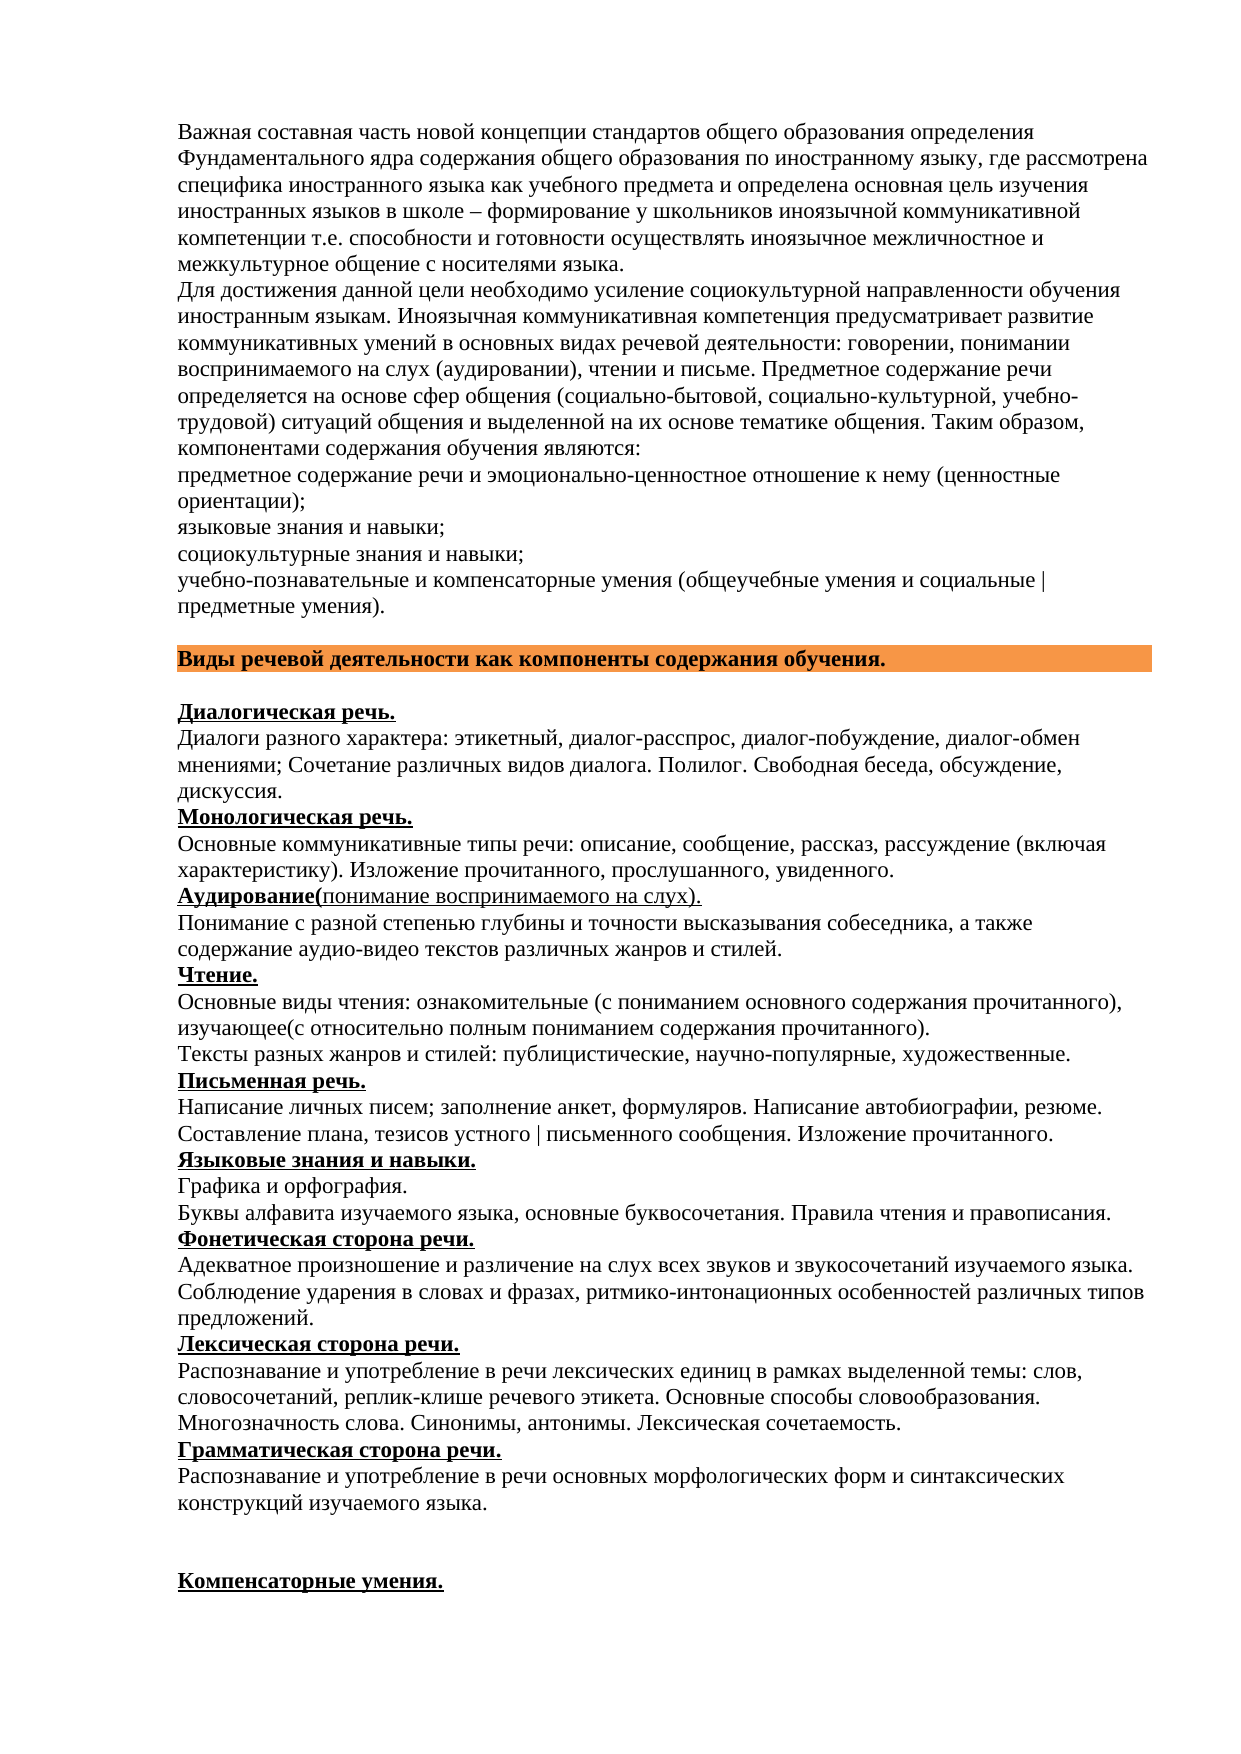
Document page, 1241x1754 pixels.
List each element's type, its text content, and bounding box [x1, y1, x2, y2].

text Основные виды чтения: ознакомительные (с пониманием основного содержания прочитанного), изучающее(с относительно полным пониманием содержания прочитанного). [177, 988, 1152, 1041]
text Соблюдение ударения в словах и фразах, ритмико-интонационных особенностей различных типов предложений. [177, 1278, 1152, 1330]
text Тексты разных жанров и стилей: публицистические, научно-популярные, художественные. [177, 1041, 1152, 1067]
text Буквы алфавита изучаемого языка, основные буквосочетания. Правила чтения и правописания. [177, 1199, 1152, 1225]
text Диалоги разного характера: этикетный, диалог-расспрос, диалог-побуждение, диалог-обмен мнениями; Сочетание различных видов диалога. Полилог. Свободная беседа, обсуждение, дискуссия. [177, 724, 1152, 803]
text Для достижения данной цели необходимо усиление социокультурной направленности обучения иностранным языкам. Иноязычная коммуникативная компетенция предусматривает развитие коммуникативных умений в основных видах речевой деятельности: говорении, понимании воспринимаемого на слух (аудировании), чтении и письме. Предметное содержание речи определяется на основе сфер общения (социально-бытовой, социально-культурной, учебно-трудовой) ситуаций общения и выделенной на их основе тематике общения. Таким образом, компонентами содержания обучения являются: [177, 276, 1152, 461]
text Диалогическая речь. [177, 698, 1152, 724]
text Понимание с разной степенью глубины и точности высказывания собеседника, а также содержание аудио-видео текстов различных жанров и стилей. [177, 909, 1152, 961]
text Написание личных писем; заполнение анкет, формуляров. Написание автобиографии, резюме. Составление плана, тезисов устного | письменного сообщения. Изложение прочитанного. [177, 1093, 1152, 1146]
text социокультурные знания и навыки; [177, 540, 1152, 566]
text языковые знания и навыки; [177, 513, 1152, 540]
text Важная составная часть новой концепции стандартов общего образования определения Фундаментального ядра содержания общего образования по иностранному языку, где рассмотрена специфика иностранного языка как учебного предмета и определена основная цель изучения иностранных языков в школе – формирование у школьников иноязычной коммуникативной компетенции т.е. способности и готовности осуществлять иноязычное межличностное и межкультурное общение с носителями языка. [177, 118, 1152, 276]
text Основные коммуникативные типы речи: описание, сообщение, рассказ, рассуждение (включая характеристику). Изложение прочитанного, прослушанного, увиденного. [177, 830, 1152, 882]
text Аудирование(понимание воспринимаемого на слух). [177, 882, 1152, 909]
text Адекватное произношение и различение на слух всех звуков и звукосочетаний изучаемого языка. [177, 1251, 1152, 1278]
text Распознавание и употребление в речи основных морфологических форм и синтаксических конструкций изучаемого языка. [177, 1462, 1152, 1515]
text Графика и орфография. [177, 1172, 1152, 1199]
text Лексическая сторона речи. [177, 1330, 1152, 1357]
text учебно-познавательные и компенсаторные умения (общеучебные умения и социальные | предметные умения). [177, 566, 1152, 619]
text Компенсаторные умения. [177, 1568, 1152, 1594]
text Грамматическая сторона речи. [177, 1436, 1152, 1462]
text Языковые знания и навыки. [177, 1146, 1152, 1172]
text предметное содержание речи и эмоционально-ценностное отношение к нему (ценностные ориентации); [177, 461, 1152, 513]
text Монологическая речь. [177, 803, 1152, 830]
text Виды речевой деятельности как компоненты содержания обучения. [177, 645, 1152, 672]
text Распознавание и употребление в речи лексических единиц в рамках выделенной темы: слов, словосочетаний, реплик-клише речевого этикета. Основные способы словообразования. Многозначность слова. Синонимы, антонимы. Лексическая сочетаемость. [177, 1357, 1152, 1436]
text Письменная речь. [177, 1067, 1152, 1093]
text Чтение. [177, 961, 1152, 988]
text Фонетическая сторона речи. [177, 1225, 1152, 1251]
